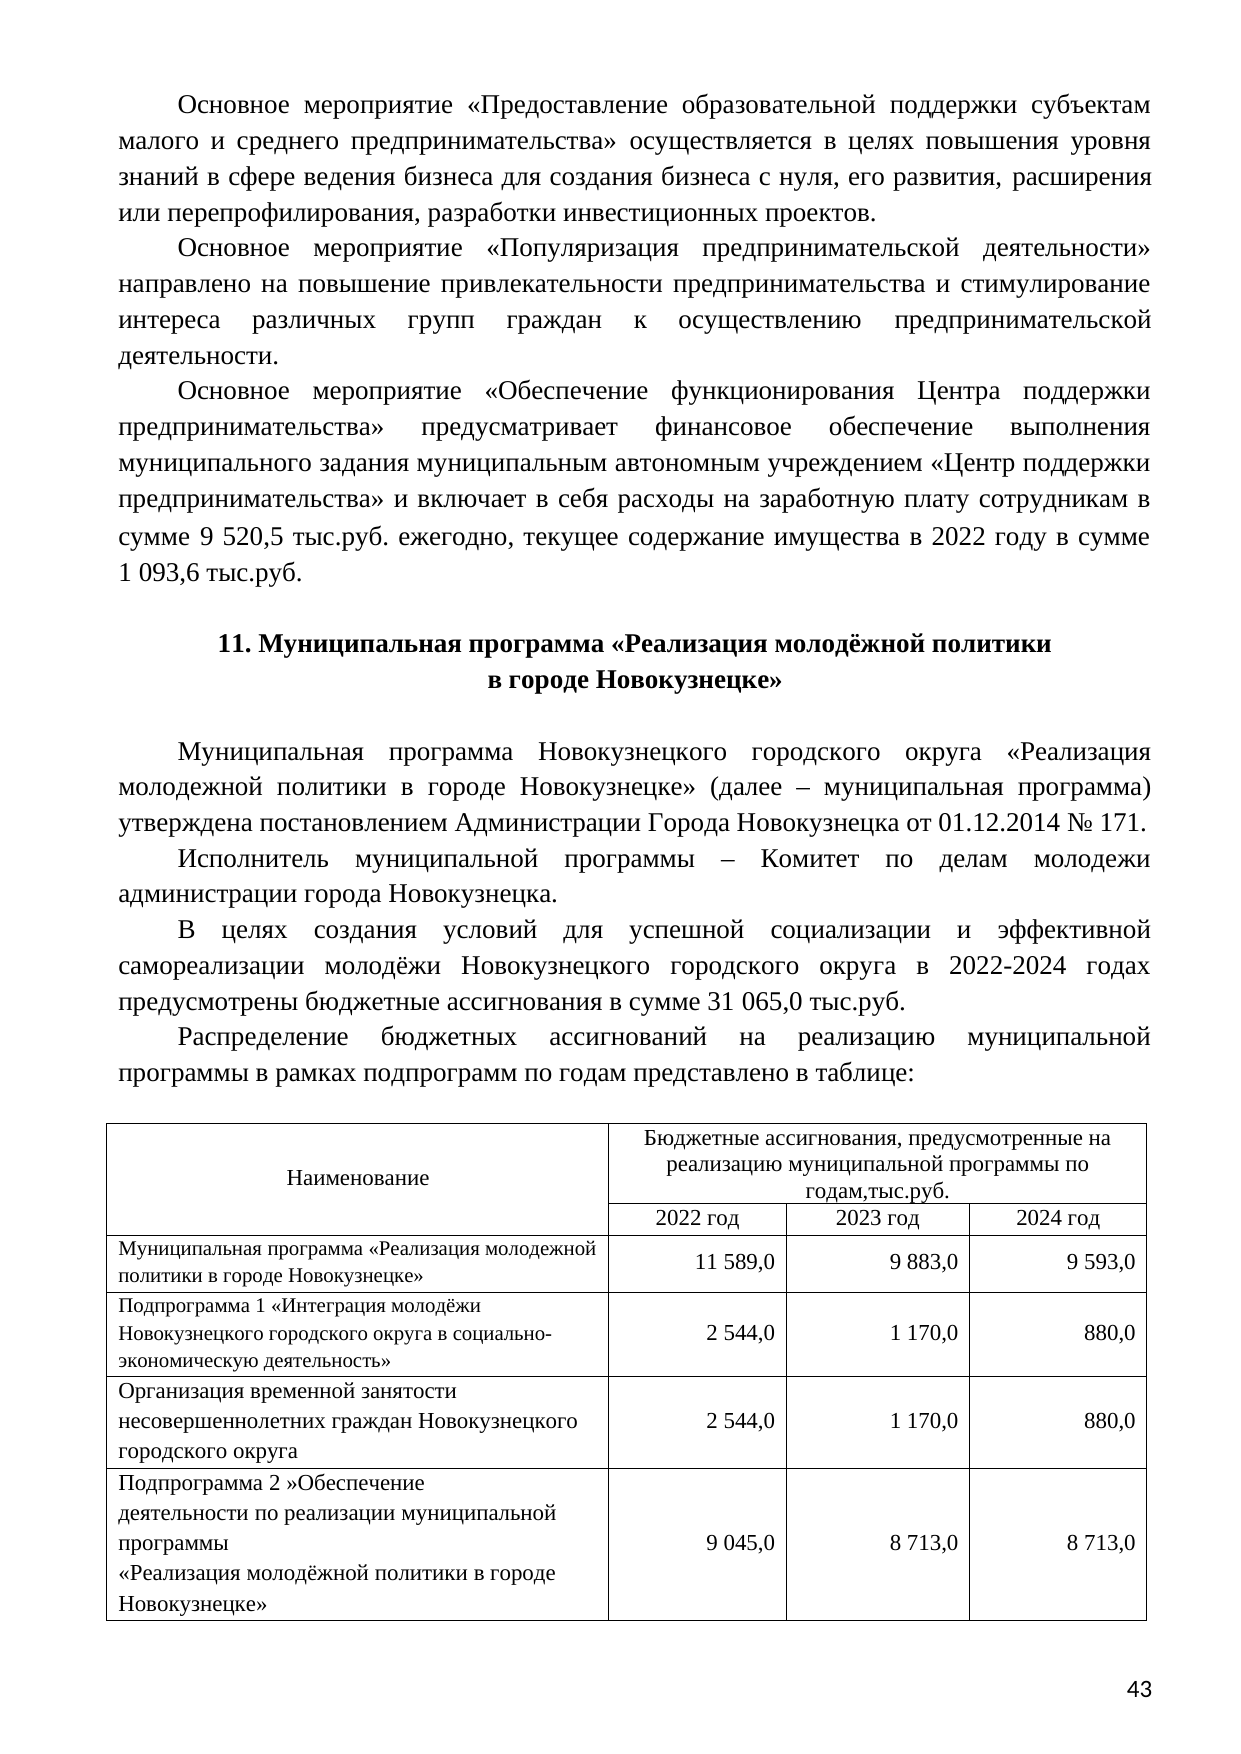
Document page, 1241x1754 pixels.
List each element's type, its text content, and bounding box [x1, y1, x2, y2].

table_cell 2023 год [787, 1204, 969, 1235]
table_cell 2 544,0 [609, 1293, 786, 1376]
text в городе Новокузнецке» [118, 663, 1152, 694]
text В целях создания условий для успешной социализации и эффективной самореализации молодёжи Новокузнецкого городского округа в 2022-2024 годах предусмотрены бюджетные ассигнования в сумме 31 065,0 тыс.руб. [118, 913, 1152, 1016]
text Муниципальная программа Новокузнецкого городского округа «Реализация молодежной политики в городе Новокузнецке» (далее – муниципальная программа) утверждена постановлением Администрации Города Новокузнецка от 01.12.2014 № 171. [118, 734, 1152, 837]
text Распределение бюджетных ассигнований на реализацию муниципальной программы в рамках подпрограмм по годам представлено в таблице: [118, 1020, 1152, 1087]
table_cell 880,0 [970, 1377, 1146, 1468]
table_cell 11 589,0 [609, 1236, 786, 1292]
table_cell 9 883,0 [787, 1236, 969, 1292]
table_header Бюджетные ассигнования, предусмотренные на реализацию муниципальной программы по годам,тыс.руб. [609, 1124, 1146, 1203]
table_cell Организация временной занятости несовершеннолетних граждан Новокузнецкого городского округа [107, 1377, 608, 1468]
table_cell 8 713,0 [970, 1469, 1146, 1620]
table_cell 2024 год [970, 1204, 1146, 1235]
table_cell 1 170,0 [787, 1377, 969, 1468]
table_cell 8 713,0 [787, 1469, 969, 1620]
text Основное мероприятие «Популяризация предпринимательской деятельности» направлено на повышение привлекательности предпринимательства и стимулирование интереса различных групп граждан к осуществлению предпринимательской деятельности. [118, 232, 1152, 370]
text Основное мероприятие «Обеспечение функционирования Центра поддержки предпринимательства» предусматривает финансовое обеспечение выполнения муниципального задания муниципальным автономным учреждением «Центр поддержки предпринимательства» и включает в себя расходы на заработную плату сотрудникам в сумме 9 520,5 тыс.руб. ежегодно, текущее содержание имущества в 2022 году в сумме 1 093,6 тыс.руб. [118, 374, 1152, 587]
table_cell Подпрограмма 1 «Интеграция молодёжи Новокузнецкого городского округа в социально-экономическую деятельность» [107, 1293, 608, 1376]
text Исполнитель муниципальной программы – Комитет по делам молодежи администрации города Новокузнецка. [118, 842, 1152, 909]
table_cell 1 170,0 [787, 1293, 969, 1376]
table_cell 2 544,0 [609, 1377, 786, 1468]
table_header Наименование [107, 1124, 608, 1235]
table_cell Подпрограмма 2 »Обеспечение деятельности по реализации муниципальной программы «Реализация молодёжной политики в городе Новокузнецке» [107, 1469, 608, 1620]
text Основное мероприятие «Предоставление образовательной поддержки субъектам малого и среднего предпринимательства» осуществляется в целях повышения уровня знаний в сфере ведения бизнеса для создания бизнеса с нуля, его развития, расширения или перепрофилирования, разработки инвестиционных проектов. [118, 89, 1152, 227]
text 11. Муниципальная программа «Реализация молодёжной политики [118, 627, 1152, 658]
table_cell 9 045,0 [609, 1469, 786, 1620]
table_cell 880,0 [970, 1293, 1146, 1376]
table_cell 2022 год [609, 1204, 786, 1235]
table_cell Муниципальная программа «Реализация молодежной политики в городе Новокузнецке» [107, 1236, 608, 1292]
table_cell 9 593,0 [970, 1236, 1146, 1292]
